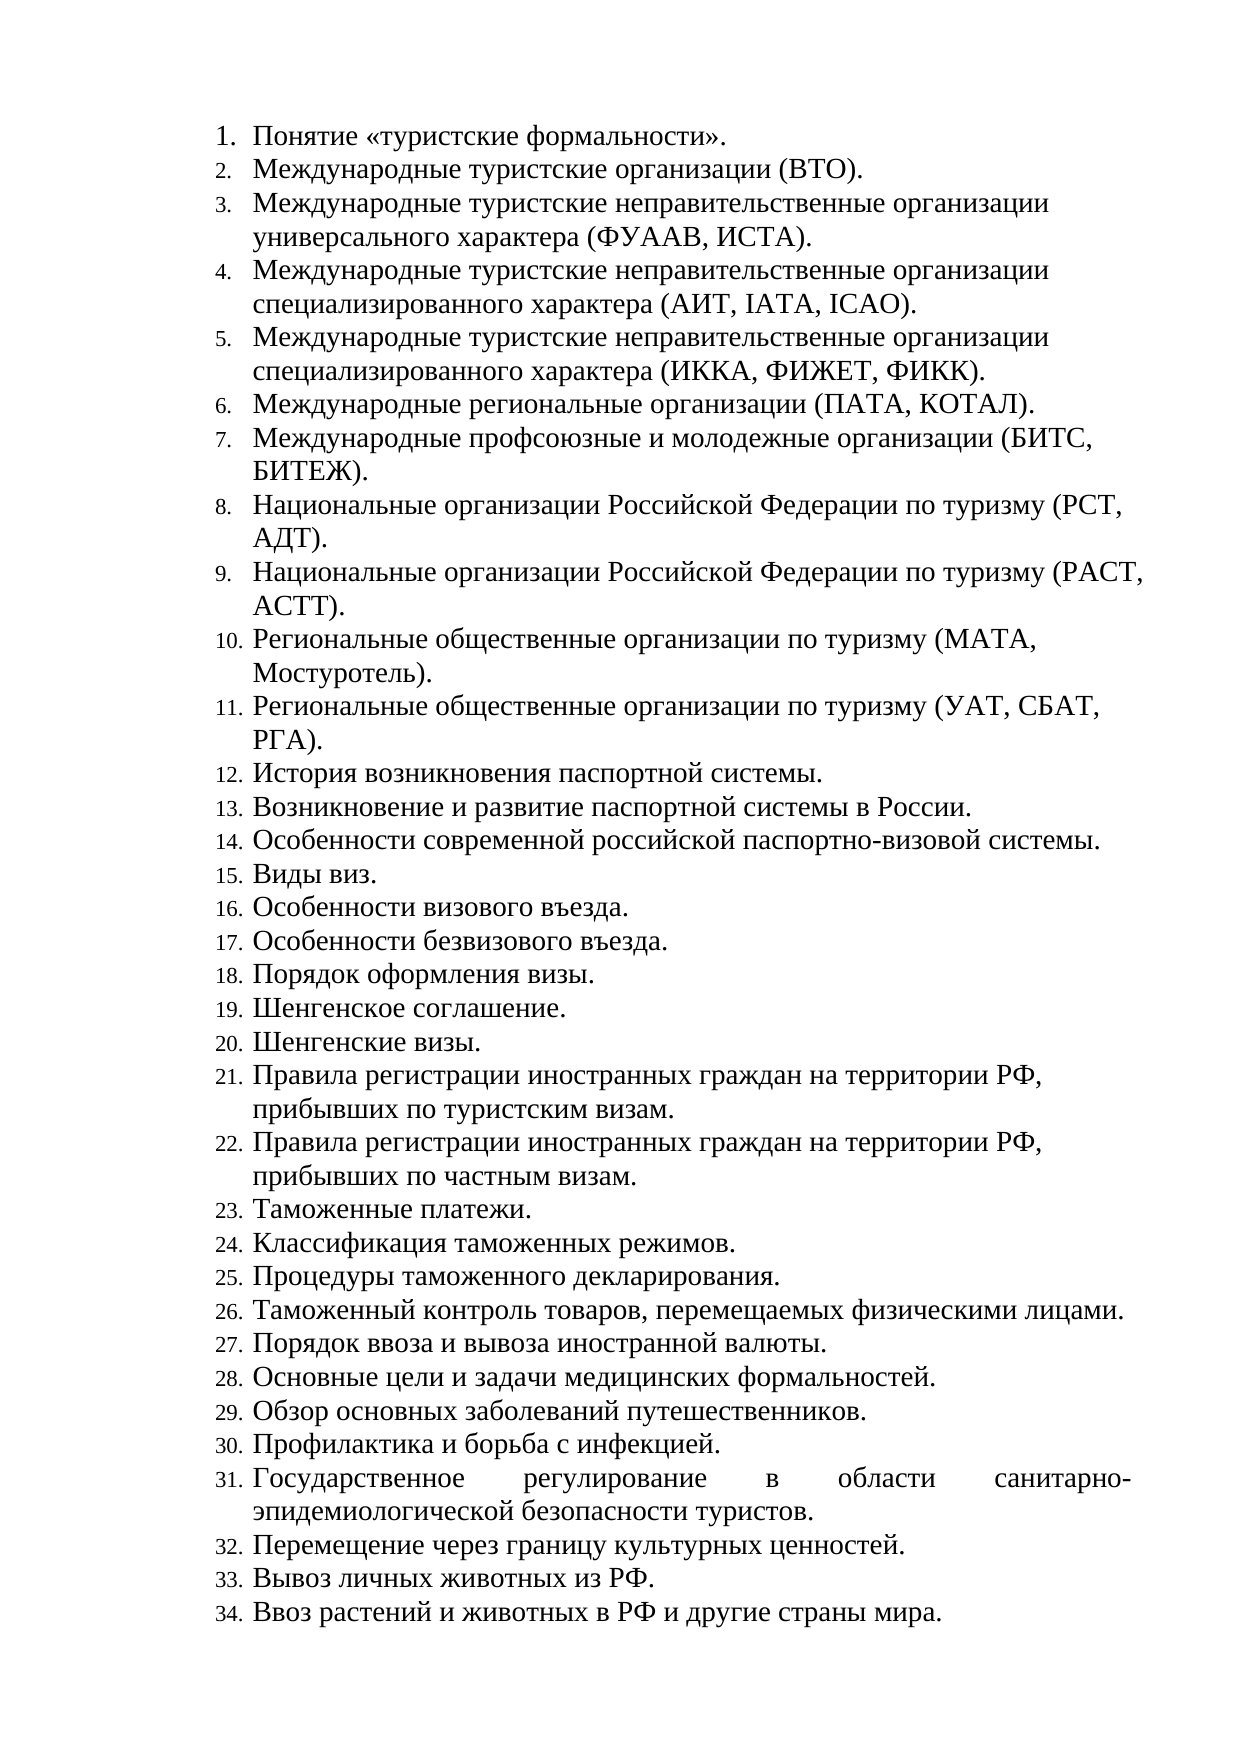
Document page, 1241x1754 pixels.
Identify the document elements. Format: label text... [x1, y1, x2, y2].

list Международные туристские неправительственные организации специализированного характера (АИТ, IATA, ICAO). [215, 252, 1152, 319]
list Международные туристские неправительственные организации специализированного характера (ИККА, ФИЖЕТ, ФИКК). [215, 319, 1152, 386]
list Региональные общественные организации по туризму (МАТА, Мостуротель). [215, 621, 1152, 688]
list Профилактика и борьба с инфекцией. [215, 1426, 1152, 1460]
list Международные туристские организации (ВТО). [215, 152, 1152, 185]
list Особенности безвизового въезда. [215, 923, 1152, 957]
list Виды виз. [215, 856, 1152, 889]
list Понятие «туристские формальности». [215, 118, 1152, 152]
list Международные туристские неправительственные организации универсального характера (ФУААВ, ИСТА). [215, 185, 1152, 252]
list Порядок оформления визы. [215, 957, 1152, 990]
list Возникновение и развитие паспортной системы в России. [215, 789, 1152, 822]
list История возникновения паспортной системы. [215, 755, 1152, 789]
list Ввоз растений и животных в РФ и другие страны мира. [215, 1594, 1152, 1627]
list Национальные организации Российской Федерации по туризму (РСТ, АДТ). [215, 487, 1152, 554]
list Таможенный контроль товаров, перемещаемых физическими лицами. [215, 1292, 1152, 1326]
list Особенности визового въезда. [215, 889, 1152, 923]
list Обзор основных заболеваний путешественников. [215, 1393, 1152, 1426]
list Государственное регулирование в области санитарно-эпидемиологической безопасности туристов. [215, 1460, 1152, 1527]
list Правила регистрации иностранных граждан на территории РФ, прибывших по туристским визам. [215, 1057, 1152, 1124]
list Особенности современной российской паспортно-визовой системы. [215, 822, 1152, 856]
list Основные цели и задачи медицинских формальностей. [215, 1359, 1152, 1393]
list Правила регистрации иностранных граждан на территории РФ, прибывших по частным визам. [215, 1124, 1152, 1191]
list Перемещение через границу культурных ценностей. [215, 1527, 1152, 1560]
list Международные профсоюзные и молодежные организации (БИТС, БИТЕЖ). [215, 420, 1152, 487]
list Классификация таможенных режимов. [215, 1225, 1152, 1258]
list Порядок ввоза и вывоза иностранной валюты. [215, 1326, 1152, 1359]
list Международные региональные организации (ПАТА, КОТАЛ). [215, 386, 1152, 420]
list Региональные общественные организации по туризму (УАТ, СБАТ, РГА). [215, 688, 1152, 755]
list Шенгенские визы. [215, 1024, 1152, 1057]
list Шенгенское соглашение. [215, 990, 1152, 1024]
list Национальные организации Российской Федерации по туризму (РАСТ, АСТТ). [215, 554, 1152, 621]
list Таможенные платежи. [215, 1191, 1152, 1225]
list Процедуры таможенного декларирования. [215, 1258, 1152, 1292]
list Вывоз личных животных из РФ. [215, 1560, 1152, 1594]
